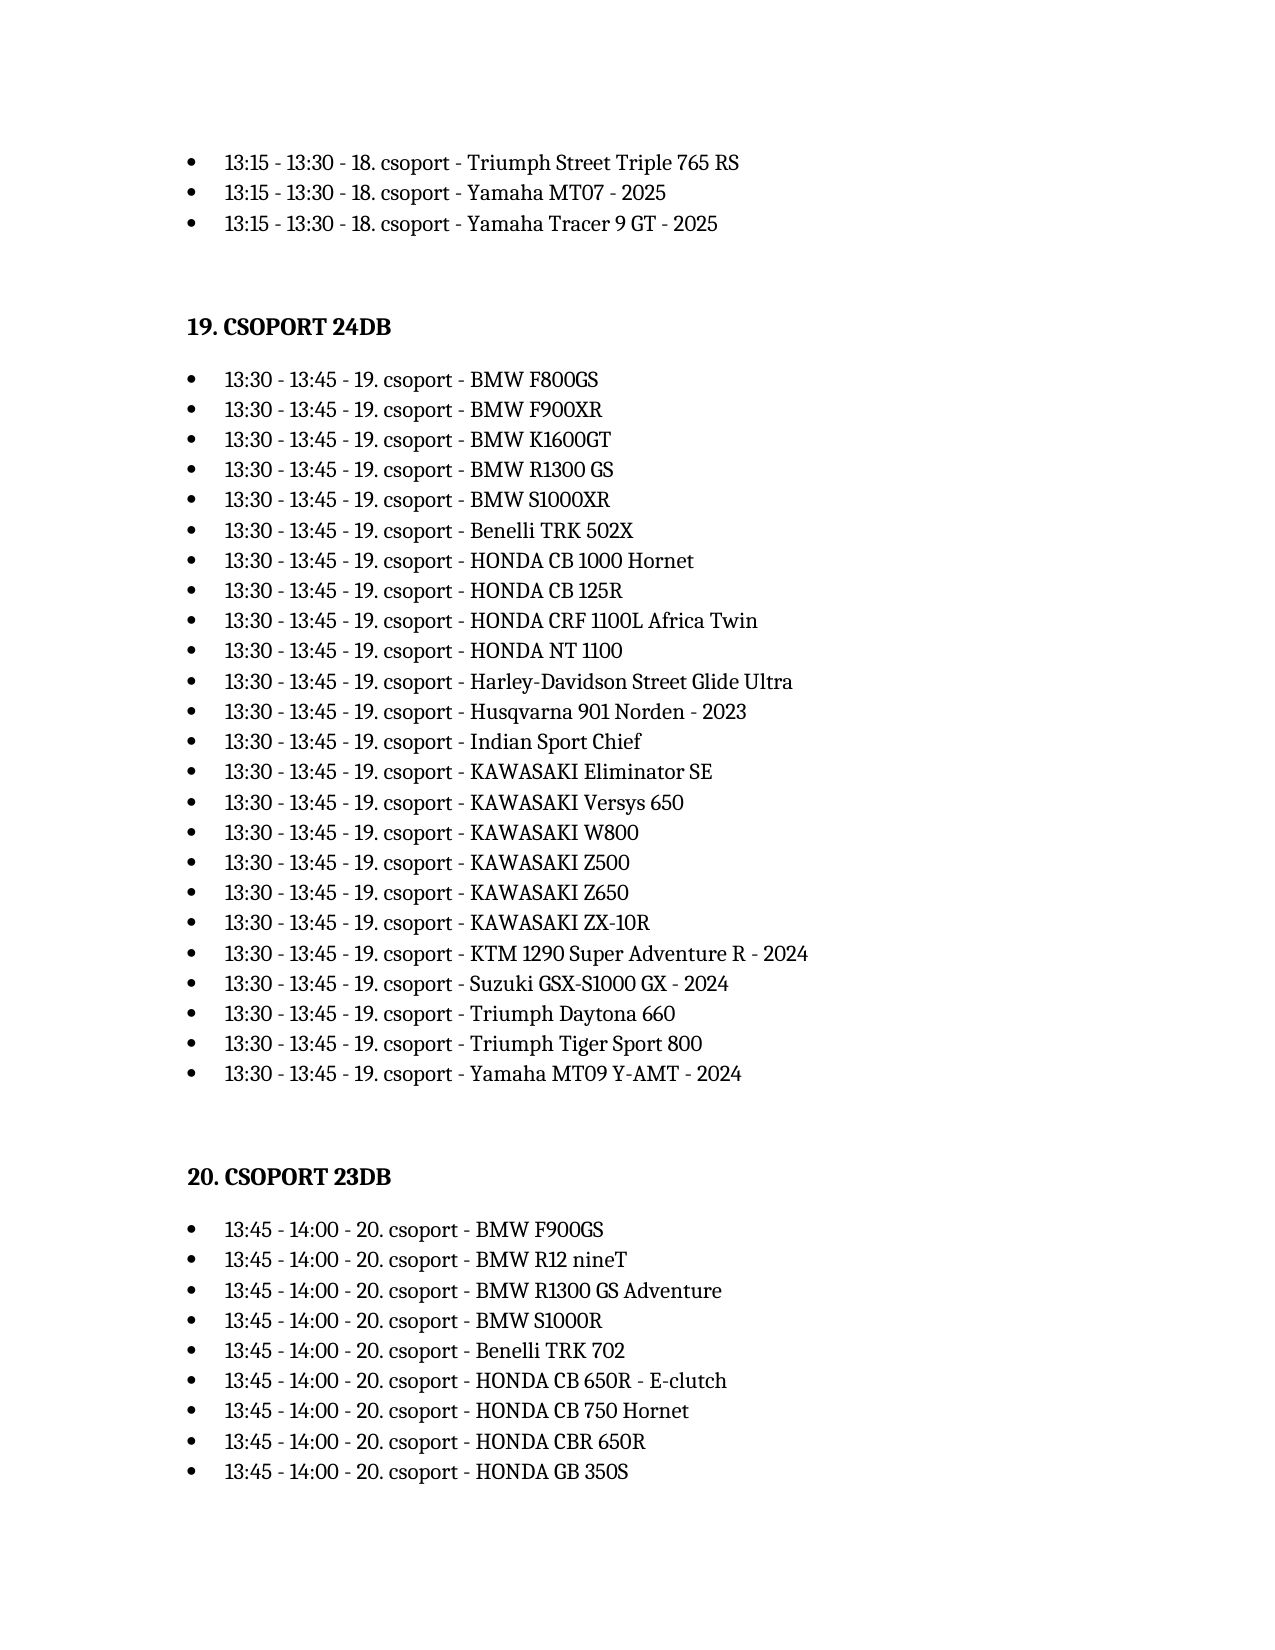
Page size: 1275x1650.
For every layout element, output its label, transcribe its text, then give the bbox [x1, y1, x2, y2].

list 13:30 - 13:45 - 19. csoport - Husqvarna 901 Norden - 2023 [187, 699, 1087, 725]
list 13:30 - 13:45 - 19. csoport - HONDA CB 1000 Hornet [187, 548, 1087, 574]
list 13:30 - 13:45 - 19. csoport - Triumph Tiger Sport 800 [187, 1031, 1087, 1057]
list 13:30 - 13:45 - 19. csoport - Suzuki GSX-S1000 GX - 2024 [187, 971, 1087, 997]
list 13:30 - 13:45 - 19. csoport - KAWASAKI Versys 650 [187, 789, 1087, 816]
list 13:30 - 13:45 - 19. csoport - KAWASAKI Z500 [187, 850, 1087, 876]
list 13:45 - 14:00 - 20. csoport - BMW R12 nineT [187, 1247, 1087, 1274]
list 13:30 - 13:45 - 19. csoport - Yamaha MT09 Y-AMT - 2024 [187, 1061, 1087, 1087]
list 13:30 - 13:45 - 19. csoport - KTM 1290 Super Adventure R - 2024 [187, 940, 1087, 967]
text 19. CSOPORT 24DB [187, 312, 1087, 341]
list 13:30 - 13:45 - 19. csoport - KAWASAKI W800 [187, 819, 1087, 846]
list 13:30 - 13:45 - 19. csoport - HONDA NT 1100 [187, 638, 1087, 664]
list 13:30 - 13:45 - 19. csoport - HONDA CB 125R [187, 578, 1087, 604]
list 13:45 - 14:00 - 20. csoport - BMW F900GS [187, 1217, 1087, 1243]
list 13:15 - 13:30 - 18. csoport - Yamaha Tracer 9 GT - 2025 [187, 210, 1087, 237]
text 20. CSOPORT 23DB [187, 1163, 1087, 1192]
list 13:45 - 14:00 - 20. csoport - HONDA CB 750 Hornet [187, 1398, 1087, 1425]
list 13:45 - 14:00 - 20. csoport - Benelli TRK 702 [187, 1338, 1087, 1364]
list 13:45 - 14:00 - 20. csoport - BMW R1300 GS Adventure [187, 1277, 1087, 1304]
list 13:30 - 13:45 - 19. csoport - HONDA CRF 1100L Africa Twin [187, 608, 1087, 634]
list 13:30 - 13:45 - 19. csoport - BMW S1000XR [187, 487, 1087, 513]
list 13:30 - 13:45 - 19. csoport - BMW F900XR [187, 397, 1087, 423]
list 13:30 - 13:45 - 19. csoport - BMW F800GS [187, 366, 1087, 393]
list 13:45 - 14:00 - 20. csoport - BMW S1000R [187, 1308, 1087, 1334]
list 13:45 - 14:00 - 20. csoport - HONDA CB 650R - E-clutch [187, 1368, 1087, 1394]
list 13:30 - 13:45 - 19. csoport - Harley-Davidson Street Glide Ultra [187, 668, 1087, 695]
list 13:30 - 13:45 - 19. csoport - KAWASAKI Z650 [187, 880, 1087, 906]
list 13:30 - 13:45 - 19. csoport - BMW R1300 GS [187, 457, 1087, 483]
list 13:45 - 14:00 - 20. csoport - HONDA GB 350S [187, 1459, 1087, 1485]
list 13:15 - 13:30 - 18. csoport - Triumph Street Triple 765 RS [187, 150, 1087, 176]
list 13:15 - 13:30 - 18. csoport - Yamaha MT07 - 2025 [187, 180, 1087, 207]
list 13:30 - 13:45 - 19. csoport - BMW K1600GT [187, 427, 1087, 453]
list 13:30 - 13:45 - 19. csoport - Triumph Daytona 660 [187, 1001, 1087, 1027]
list 13:30 - 13:45 - 19. csoport - KAWASAKI Eliminator SE [187, 759, 1087, 785]
list 13:30 - 13:45 - 19. csoport - Benelli TRK 502X [187, 517, 1087, 544]
list 13:30 - 13:45 - 19. csoport - KAWASAKI ZX-10R [187, 910, 1087, 936]
list 13:30 - 13:45 - 19. csoport - Indian Sport Chief [187, 729, 1087, 755]
list 13:45 - 14:00 - 20. csoport - HONDA CBR 650R [187, 1428, 1087, 1455]
